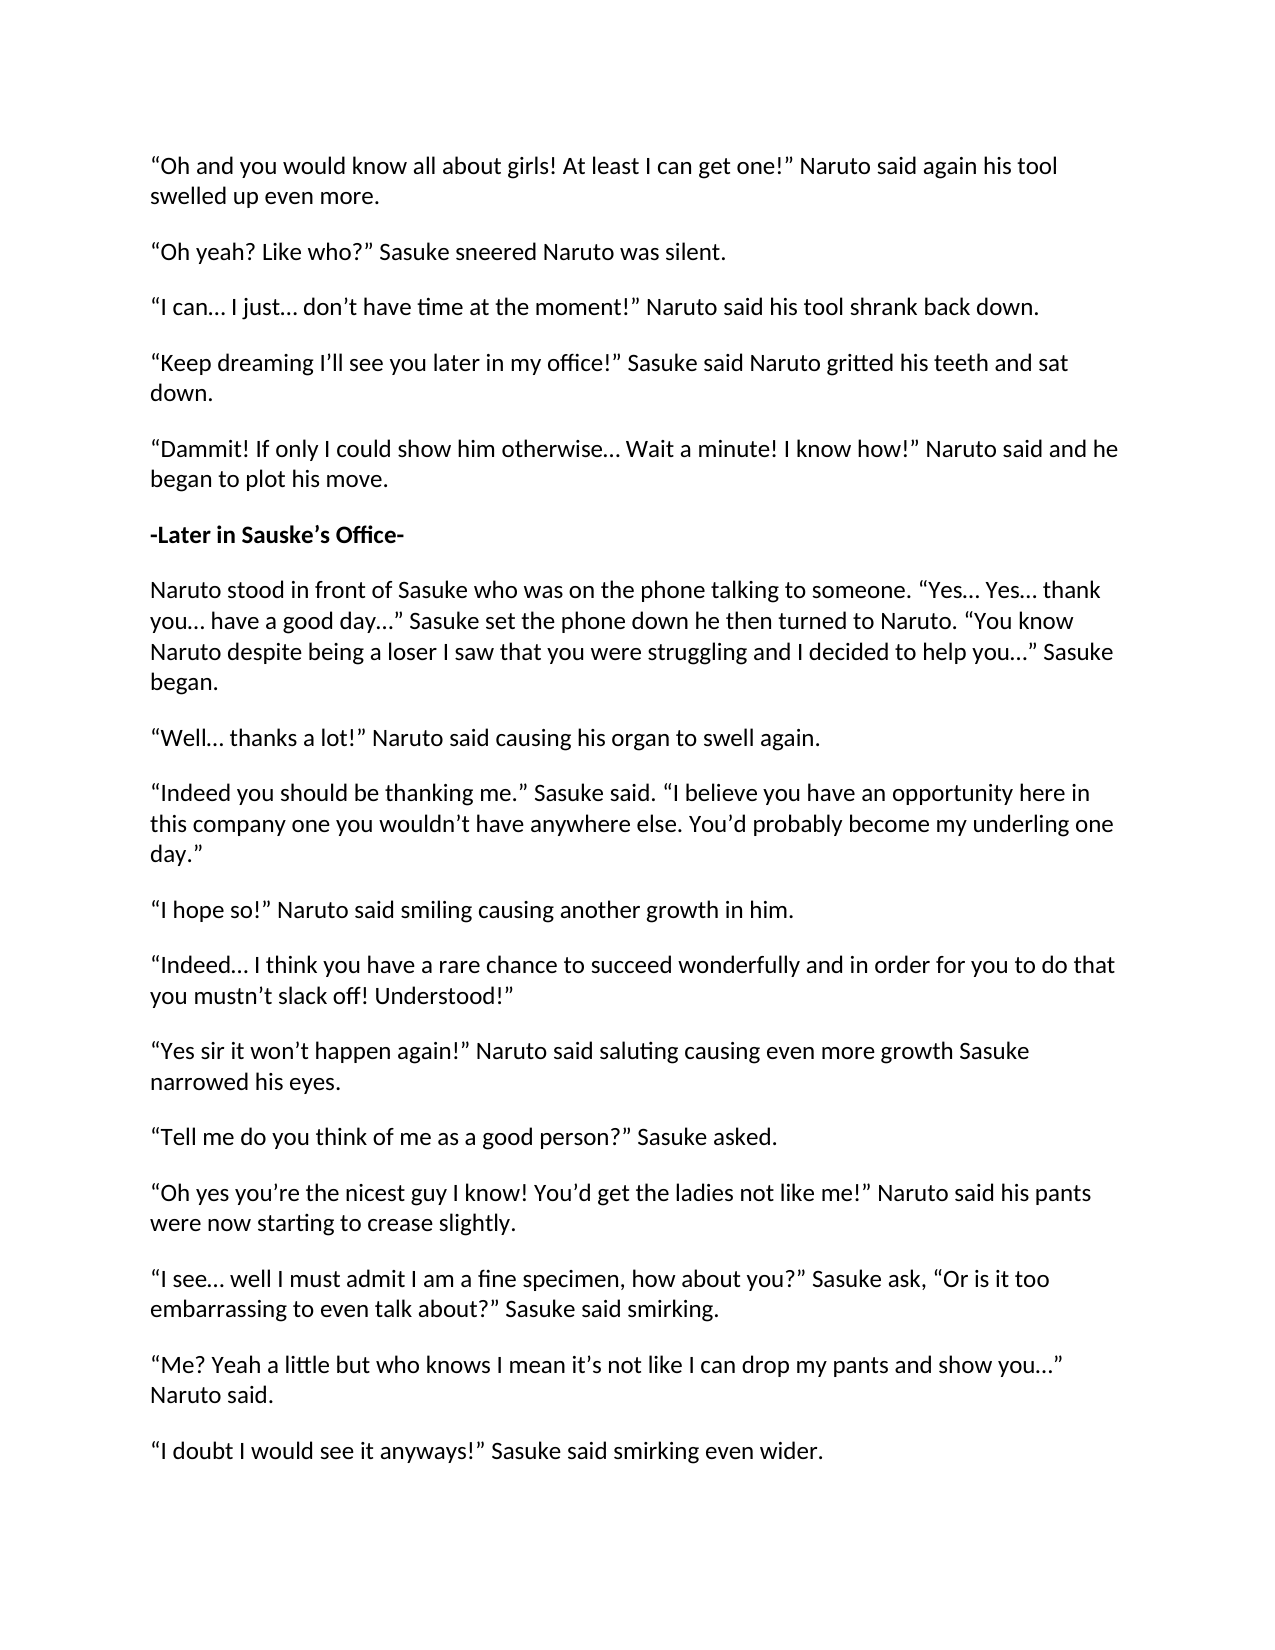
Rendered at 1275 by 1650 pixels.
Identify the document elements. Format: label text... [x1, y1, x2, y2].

text “Oh yes you’re the nicest guy I know! You’d get the ladies not like me!” Naruto said his pants were now starting to crease slightly. [150, 1177, 1125, 1238]
text “Oh and you would know all about girls! At least I can get one!” Naruto said again his tool swelled up even more. [150, 150, 1125, 211]
text “I hope so!” Naruto said smiling causing another growth in him. [150, 894, 1125, 924]
text “I doubt I would see it anyways!” Sasuke said smirking even wider. [150, 1435, 1125, 1466]
text “I can… I just… don’t have time at the moment!” Naruto said his tool shrank back down. [150, 292, 1125, 322]
text “Tell me do you think of me as a good person?” Sasuke asked. [150, 1121, 1125, 1152]
text -Later in Sauske’s Office- [150, 519, 1125, 550]
text “Me? Yeah a little but who knows I mean it’s not like I can drop my pants and show you…” Naruto said. [150, 1349, 1125, 1410]
text “Indeed… I think you have a rare chance to succeed wonderfully and in order for you to do that you mustn’t slack off! Understood!” [150, 949, 1125, 1010]
text “Dammit! If only I could show him otherwise… Wait a minute! I know how!” Naruto said and he began to plot his move. [150, 433, 1125, 494]
text “Yes sir it won’t happen again!” Naruto said saluting causing even more growth Sasuke narrowed his eyes. [150, 1035, 1125, 1096]
text “Oh yeah? Like who?” Sasuke sneered Naruto was silent. [150, 236, 1125, 267]
text “Keep dreaming I’ll see you later in my office!” Sasuke said Naruto gritted his teeth and sat down. [150, 347, 1125, 408]
text “I see… well I must admit I am a fine specimen, how about you?” Sasuke ask, “Or is it too embarrassing to even talk about?” Sasuke said smirking. [150, 1263, 1125, 1324]
text “Well… thanks a lot!” Naruto said causing his organ to swell again. [150, 722, 1125, 752]
text Naruto stood in front of Sasuke who was on the phone talking to someone. “Yes… Yes… thank you… have a good day…” Sasuke set the phone down he then turned to Naruto. “You know Naruto despite being a loser I saw that you were struggling and I decided to help you…” Sasuke began. [150, 575, 1125, 697]
text “Indeed you should be thanking me.” Sasuke said. “I believe you have an opportunity here in this company one you wouldn’t have anywhere else. You’d probably become my underling one day.” [150, 777, 1125, 869]
